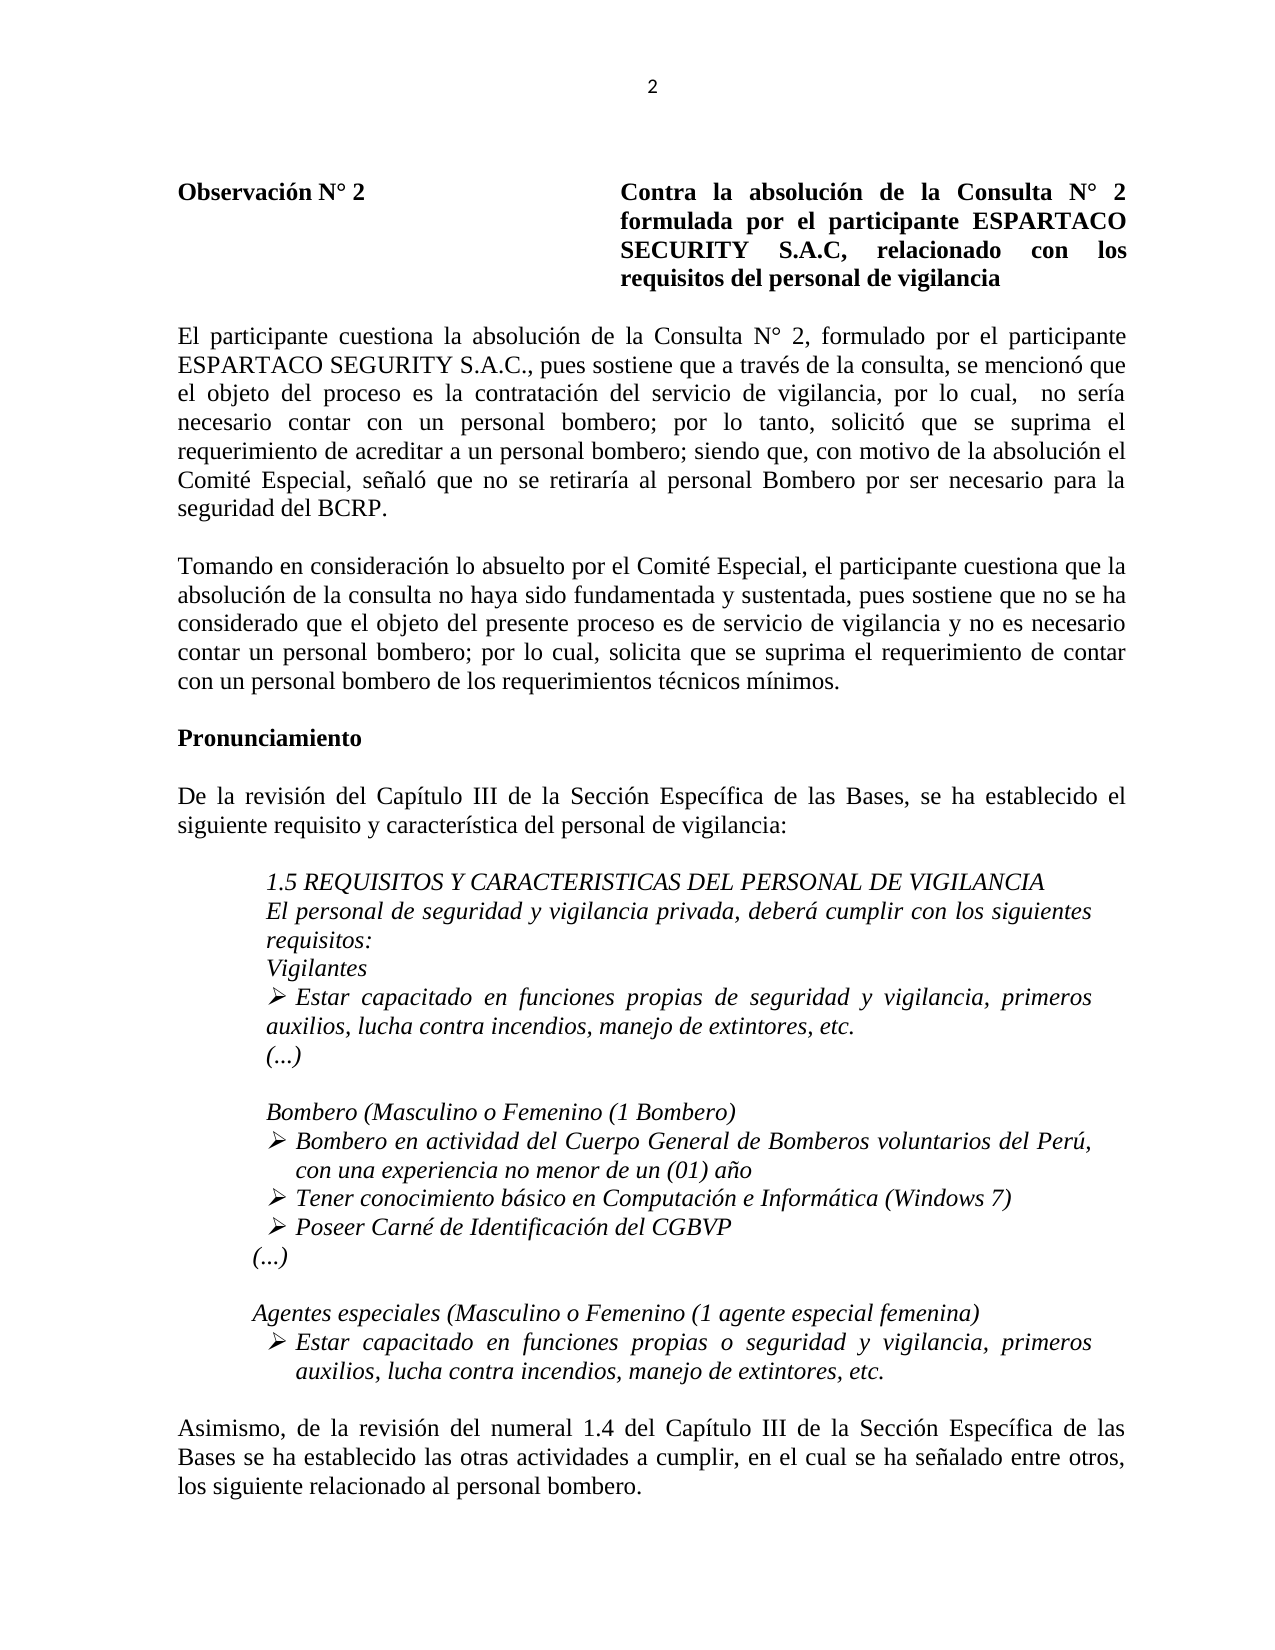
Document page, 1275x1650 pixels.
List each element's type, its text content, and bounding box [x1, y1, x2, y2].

list Tener conocimiento básico en Computación e Informática (Windows 7) [266, 1183, 1093, 1212]
list Estar capacitado en funciones propias o seguridad y vigilancia, primeros auxilios, lucha contra incendios, manejo de extintores, etc. [266, 1327, 1093, 1385]
list Estar capacitado en funciones propias de seguridad y vigilancia, primeros auxilios, lucha contra incendios, manejo de extintores, etc. [266, 982, 1093, 1040]
text El personal de seguridad y vigilancia privada, deberá cumplir con los siguientes requisitos: [266, 896, 1093, 953]
text El participante cuestiona la absolución de la Consulta N° 2, formulado por el participante ESPARTACO SEGURITY S.A.C., pues sostiene que a través de la consulta, se mencionó que el objeto del proceso es la contratación del servicio de vigilancia, por lo cual, no sería necesario contar con un personal bombero; por lo tanto, solicitó que se suprima el requerimiento de acreditar a un personal bombero; siendo que, con motivo de la absolución el Comité Especial, señaló que no se retiraría al personal Bombero por ser necesario para la seguridad del BCRP. [177, 321, 1127, 522]
text (...) [266, 1040, 1093, 1068]
text Asimismo, de la revisión del numeral 1.4 del Capítulo III de la Sección Específica de las Bases se ha establecido las otras actividades a cumplir, en el cual se ha señalado entre otros, los siguiente relacionado al personal bombero. [177, 1413, 1127, 1500]
text Vigilantes [266, 953, 1093, 982]
text 1.5 REQUISITOS Y CARACTERISTICAS DEL PERSONAL DE VIGILANCIA [266, 867, 1093, 896]
list (...) [252, 1241, 1093, 1270]
text Tomando en consideración lo absuelto por el Comité Especial, el participante cuestiona que la absolución de la consulta no haya sido fundamentada y sustentada, pues sostiene que no se ha considerado que el objeto del presente proceso es de servicio de vigilancia y no es necesario contar un personal bombero; por lo cual, solicita que se suprima el requerimiento de contar con un personal bombero de los requerimientos técnicos mínimos. [177, 551, 1127, 695]
list Bombero en actividad del Cuerpo General de Bomberos voluntarios del Perú, con una experiencia no menor de un (01) año [266, 1126, 1093, 1183]
text De la revisión del Capítulo III de la Sección Específica de las Bases, se ha establecido el siguiente requisito y característica del personal de vigilancia: [177, 781, 1127, 838]
list Agentes especiales (Masculino o Femenino (1 agente especial femenina) [252, 1298, 1093, 1327]
list Poseer Carné de Identificación del CGBVP [266, 1212, 1093, 1241]
text Observación N° 2 Contra la absolución de la Consulta N° 2 formulada por el participante ESPARTACO SECURITY S.A.C, relacionado con los requisitos del personal de vigilancia [177, 177, 1127, 292]
text Pronunciamiento [177, 723, 1127, 752]
text Bombero (Masculino o Femenino (1 Bombero) [266, 1097, 1093, 1126]
